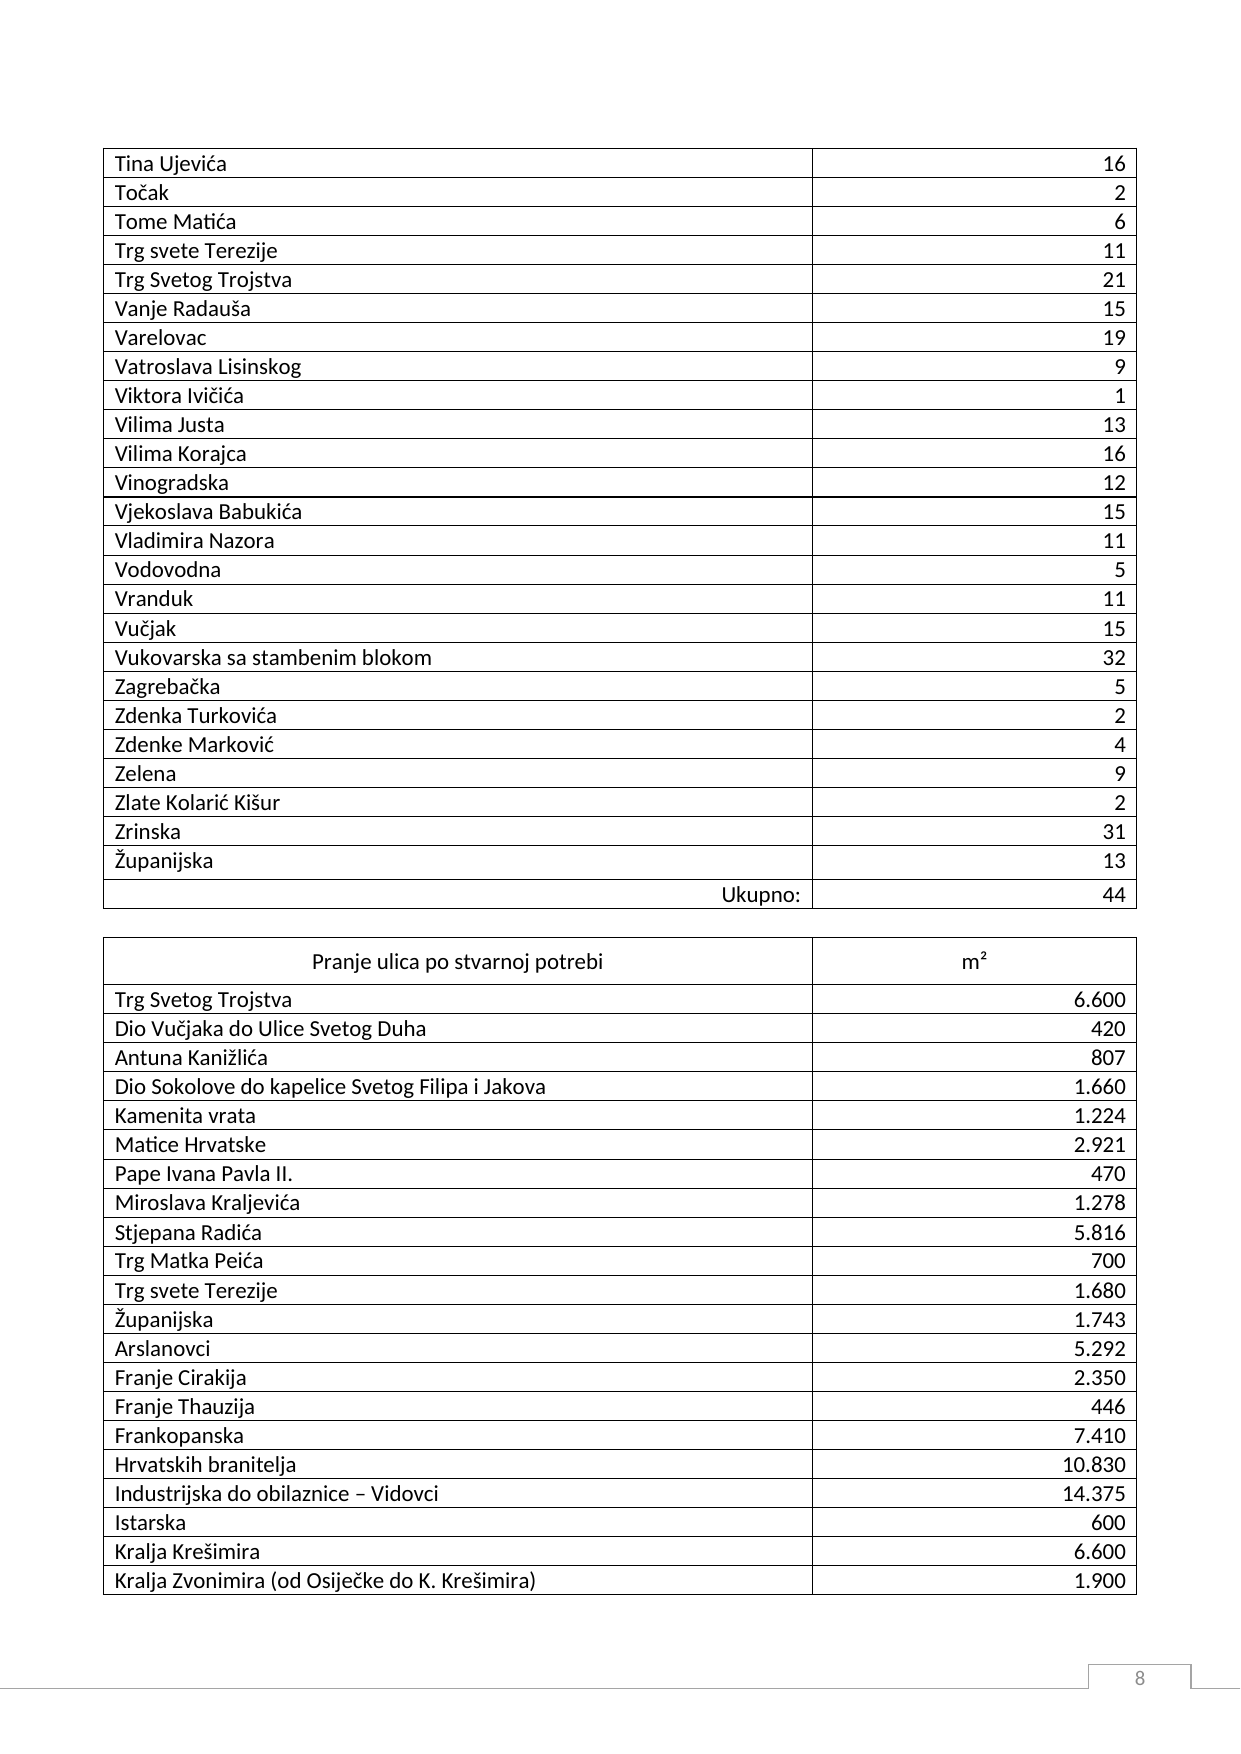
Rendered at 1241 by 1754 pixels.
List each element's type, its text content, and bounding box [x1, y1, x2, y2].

table_cell 420 [813, 1014, 1136, 1042]
table_cell Vladimira Nazora [104, 526, 812, 554]
table_cell Arslanovci [104, 1334, 812, 1362]
table_cell 1.900 [813, 1566, 1136, 1594]
table_cell Zdenke Marković [104, 730, 812, 758]
table_cell 6 [813, 207, 1136, 235]
table_cell 9 [813, 759, 1136, 787]
table_cell 2 [813, 788, 1136, 816]
table_cell Vodovodna [104, 556, 812, 583]
table_cell 5.292 [813, 1334, 1136, 1362]
table_cell 15 [813, 614, 1136, 642]
table_cell Antuna Kanižlića [104, 1043, 812, 1071]
table_cell 32 [813, 643, 1136, 671]
table_cell 2.921 [813, 1130, 1136, 1158]
table_cell Zagrebačka [104, 672, 812, 700]
table_cell 5 [813, 556, 1136, 583]
table_cell Vilima Korajca [104, 439, 812, 467]
table_cell Zelena [104, 759, 812, 787]
table_cell Vranduk [104, 585, 812, 613]
table_cell 12 [813, 468, 1136, 496]
table_cell Matice Hrvatske [104, 1130, 812, 1158]
table_cell Vučjak [104, 614, 812, 642]
table_cell 1.278 [813, 1189, 1136, 1217]
table_cell Trg svete Terezije [104, 1276, 812, 1304]
table_cell 1.224 [813, 1101, 1136, 1129]
table_cell Frankopanska [104, 1421, 812, 1449]
table_cell Dio Sokolove do kapelice Svetog Filipa i Jakova [104, 1072, 812, 1100]
table_cell 14.375 [813, 1479, 1136, 1507]
table_cell 7.410 [813, 1421, 1136, 1449]
table_cell 5 [813, 672, 1136, 700]
table_cell 13 [813, 846, 1136, 879]
table_cell 13 [813, 410, 1136, 438]
table_cell Županijska [104, 846, 812, 879]
table_cell Vatroslava Lisinskog [104, 352, 812, 380]
table_cell Viktora Ivičića [104, 381, 812, 409]
table_cell Županijska [104, 1305, 812, 1333]
table_cell 15 [813, 294, 1136, 322]
table_cell 15 [813, 498, 1136, 525]
table_cell 11 [813, 585, 1136, 613]
table_cell Zdenka Turkovića [104, 701, 812, 729]
table_cell 11 [813, 526, 1136, 554]
table_header Pranje ulica po stvarnoj potrebi [104, 938, 812, 984]
table_cell 9 [813, 352, 1136, 380]
table_cell 21 [813, 265, 1136, 293]
table_cell 446 [813, 1392, 1136, 1420]
table_cell Točak [104, 178, 812, 206]
table_cell 11 [813, 236, 1136, 264]
table_cell 19 [813, 323, 1136, 351]
table_cell Vanje Radauša [104, 294, 812, 322]
table_cell Hrvatskih branitelja [104, 1450, 812, 1478]
table_cell Istarska [104, 1508, 812, 1536]
table_cell Miroslava Kraljevića [104, 1189, 812, 1217]
table_cell Trg Matka Peića [104, 1247, 812, 1275]
table_cell 31 [813, 817, 1136, 845]
table_cell 4 [813, 730, 1136, 758]
table_cell Dio Vučjaka do Ulice Svetog Duha [104, 1014, 812, 1042]
table_cell 470 [813, 1160, 1136, 1187]
table_cell Stjepana Radića [104, 1218, 812, 1246]
table_cell Kralja Krešimira [104, 1537, 812, 1565]
table_cell Trg Svetog Trojstva [104, 985, 812, 1013]
table_cell Franje Thauzija [104, 1392, 812, 1420]
table_cell Zrinska [104, 817, 812, 845]
table_cell 5.816 [813, 1218, 1136, 1246]
table_cell 1.680 [813, 1276, 1136, 1304]
table_cell Vinogradska [104, 468, 812, 496]
table_cell 16 [813, 149, 1136, 177]
table_cell 700 [813, 1247, 1136, 1275]
table_cell Varelovac [104, 323, 812, 351]
table_cell Trg svete Terezije [104, 236, 812, 264]
table_cell 6.600 [813, 985, 1136, 1013]
table_cell Trg Svetog Trojstva [104, 265, 812, 293]
table_cell Vilima Justa [104, 410, 812, 438]
table_cell Tome Matića [104, 207, 812, 235]
table_cell Vjekoslava Babukića [104, 498, 812, 525]
table_cell 1 [813, 381, 1136, 409]
table_cell Zlate Kolarić Kišur [104, 788, 812, 816]
table_header m² [813, 938, 1136, 984]
table_cell Industrijska do obilaznice – Vidovci [104, 1479, 812, 1507]
table_cell Kralja Zvonimira (od Osiječke do K. Krešimira) [104, 1566, 812, 1594]
table_cell Franje Cirakija [104, 1363, 812, 1391]
table_cell 2.350 [813, 1363, 1136, 1391]
table_cell Kamenita vrata [104, 1101, 812, 1129]
table_cell 2 [813, 701, 1136, 729]
table_cell 2 [813, 178, 1136, 206]
table_cell 600 [813, 1508, 1136, 1536]
table_cell 1.660 [813, 1072, 1136, 1100]
table_cell 10.830 [813, 1450, 1136, 1478]
table_cell 2.341 [813, 880, 1136, 908]
table_cell Ukupno: [104, 880, 812, 908]
table_cell Pape Ivana Pavla II. [104, 1160, 812, 1187]
table_cell 807 [813, 1043, 1136, 1071]
table_cell 1.743 [813, 1305, 1136, 1333]
table_cell 16 [813, 439, 1136, 467]
table_cell Tina Ujevića [104, 149, 812, 177]
table_cell 6.600 [813, 1537, 1136, 1565]
table_cell Vukovarska sa stambenim blokom [104, 643, 812, 671]
